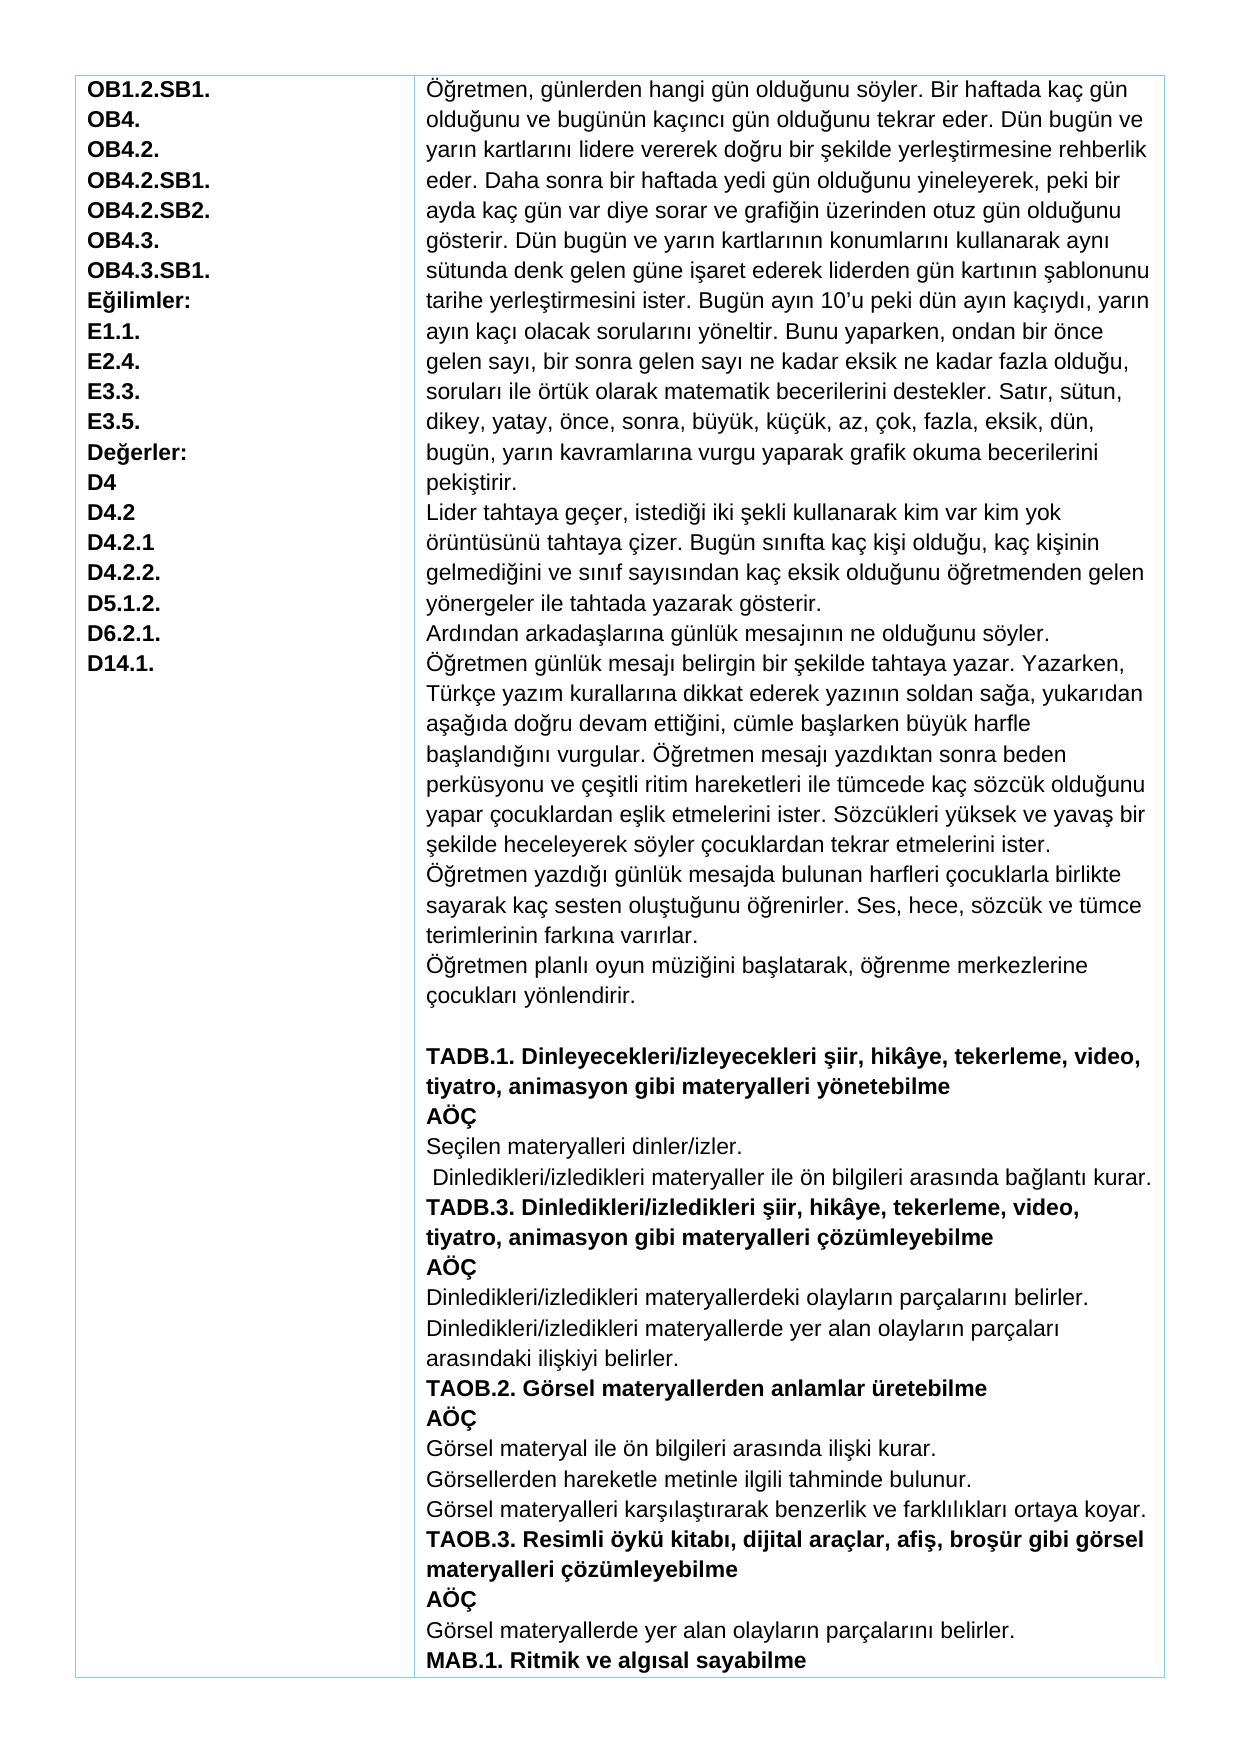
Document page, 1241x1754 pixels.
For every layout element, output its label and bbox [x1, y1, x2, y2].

table_cell [76, 76, 414, 1677]
table_cell [415, 76, 1164, 1677]
